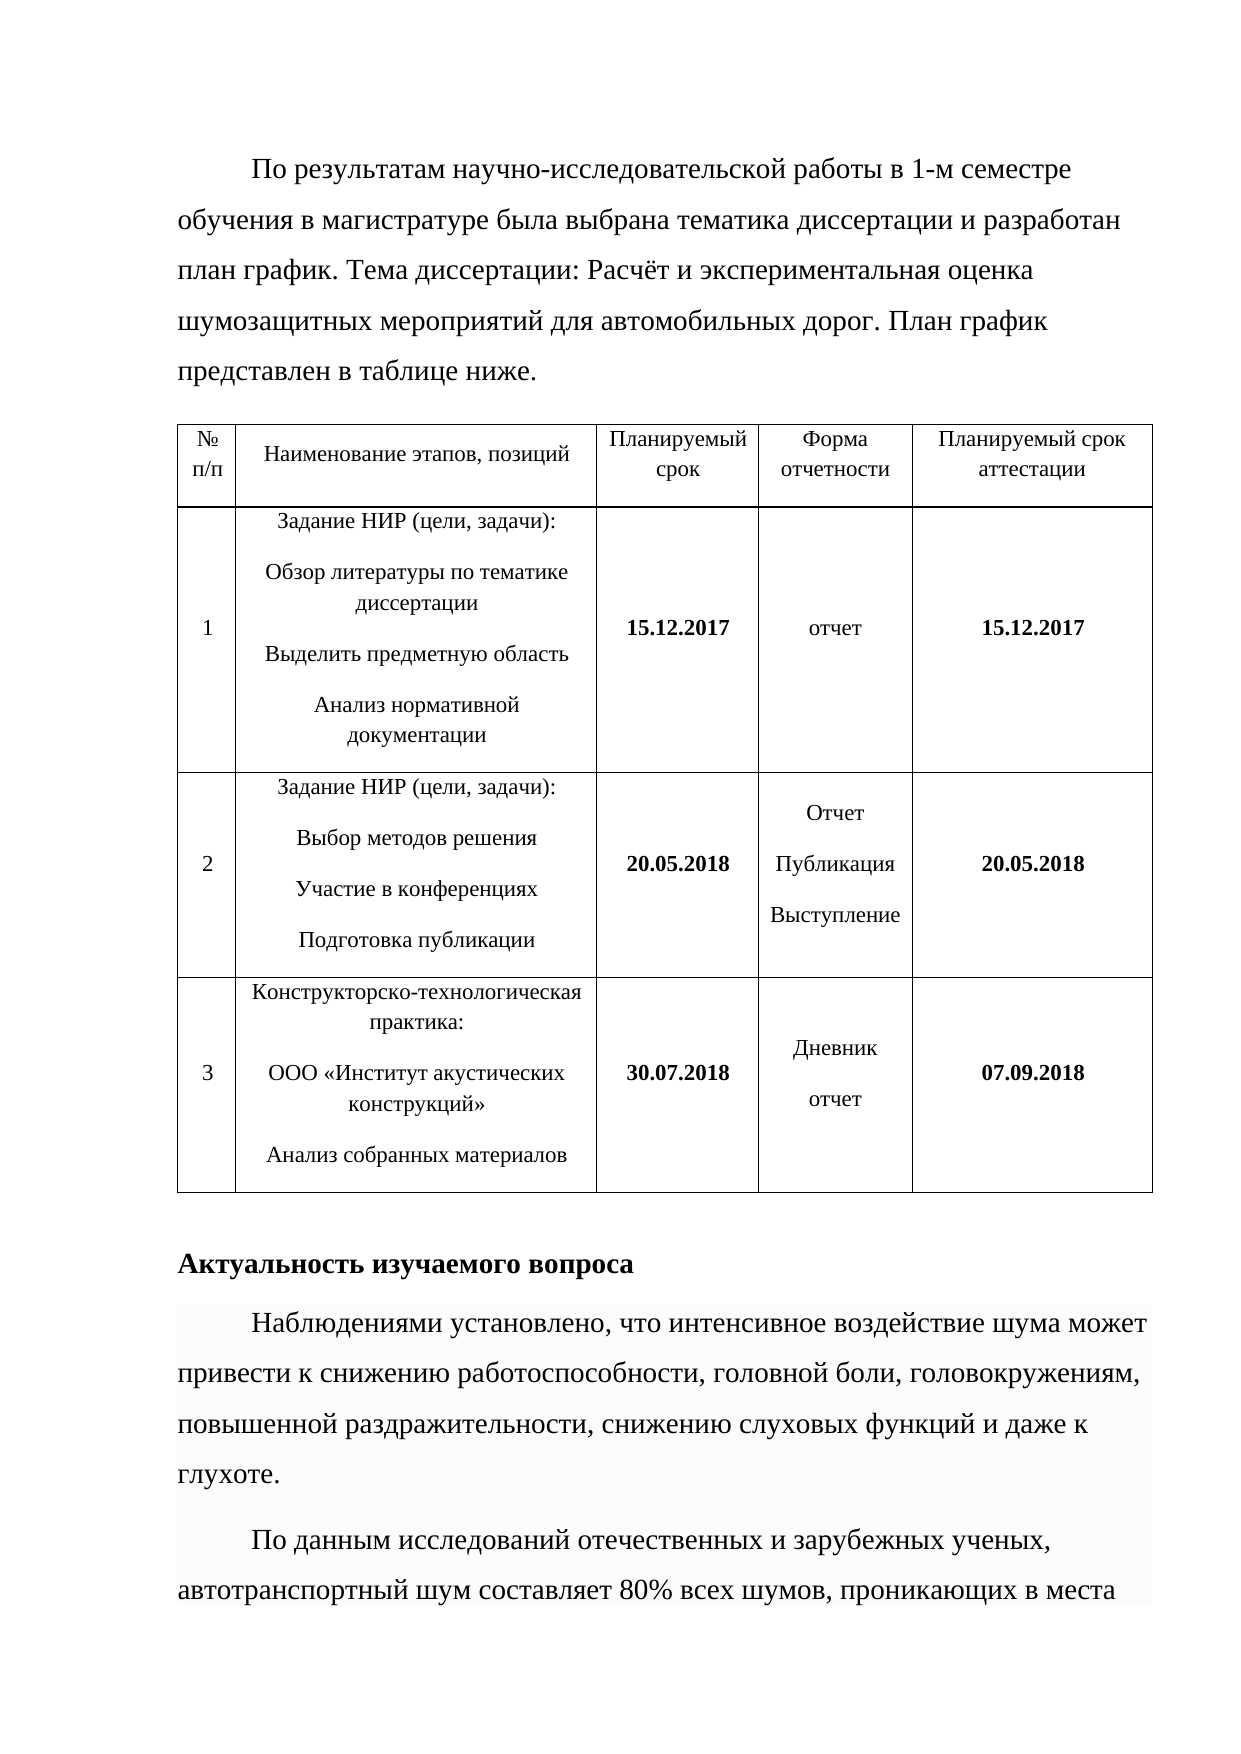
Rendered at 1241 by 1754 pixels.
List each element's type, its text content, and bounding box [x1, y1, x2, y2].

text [177, 1522, 1152, 1606]
text Наблюдениями установлено, что интенсивное воздействие шума может привести к снижению работоспособности, головной боли, головокружениям, повышенной раздражительности, снижению слуховых функций и даже к глухоте. [177, 1305, 1152, 1490]
table_cell Задание НИР (цели, задачи): Обзор литературы по тематике диссертации Выделить предметную область Анализ нормативной документации [236, 508, 596, 772]
table_header Форма отчетности [759, 425, 912, 506]
table_cell 15.12.2017 [913, 508, 1152, 772]
table_cell 20.05.2018 [597, 773, 758, 977]
text Актуальность изучаемого вопроса [177, 1246, 1152, 1279]
table_header № п/п [178, 425, 235, 506]
table_cell 2 [178, 773, 235, 977]
table_cell 20.05.2018 [913, 773, 1152, 977]
table_cell отчет [759, 508, 912, 772]
table_cell 30.07.2018 [597, 978, 758, 1192]
table_header Планируемый срок аттестации [913, 425, 1152, 506]
table_cell 1 [178, 508, 235, 772]
table_cell 3 [178, 978, 235, 1192]
table_header Планируемый срок [597, 425, 758, 506]
table_cell Отчет Публикация Выступление [759, 773, 912, 977]
table_cell 15.12.2017 [597, 508, 758, 772]
table_cell Задание НИР (цели, задачи): Выбор методов решения Участие в конференциях Подготовка публикации [236, 773, 596, 977]
text По результатам научно-исследовательской работы в 1-м семестре обучения в магистратуре была выбрана тематика диссертации и разработан план график. Тема диссертации: Расчёт и экспериментальная оценка шумозащитных мероприятий для автомобильных дорог. План график представлен в таблице ниже. [177, 152, 1152, 386]
table_cell 07.09.2018 [913, 978, 1152, 1192]
table_header Наименование этапов, позиций [236, 425, 596, 506]
table_cell Конструкторско-технологическая практика: ООО «Институт акустических конструкций» Анализ собранных материалов [236, 978, 596, 1192]
table_cell Дневник отчет [759, 978, 912, 1192]
